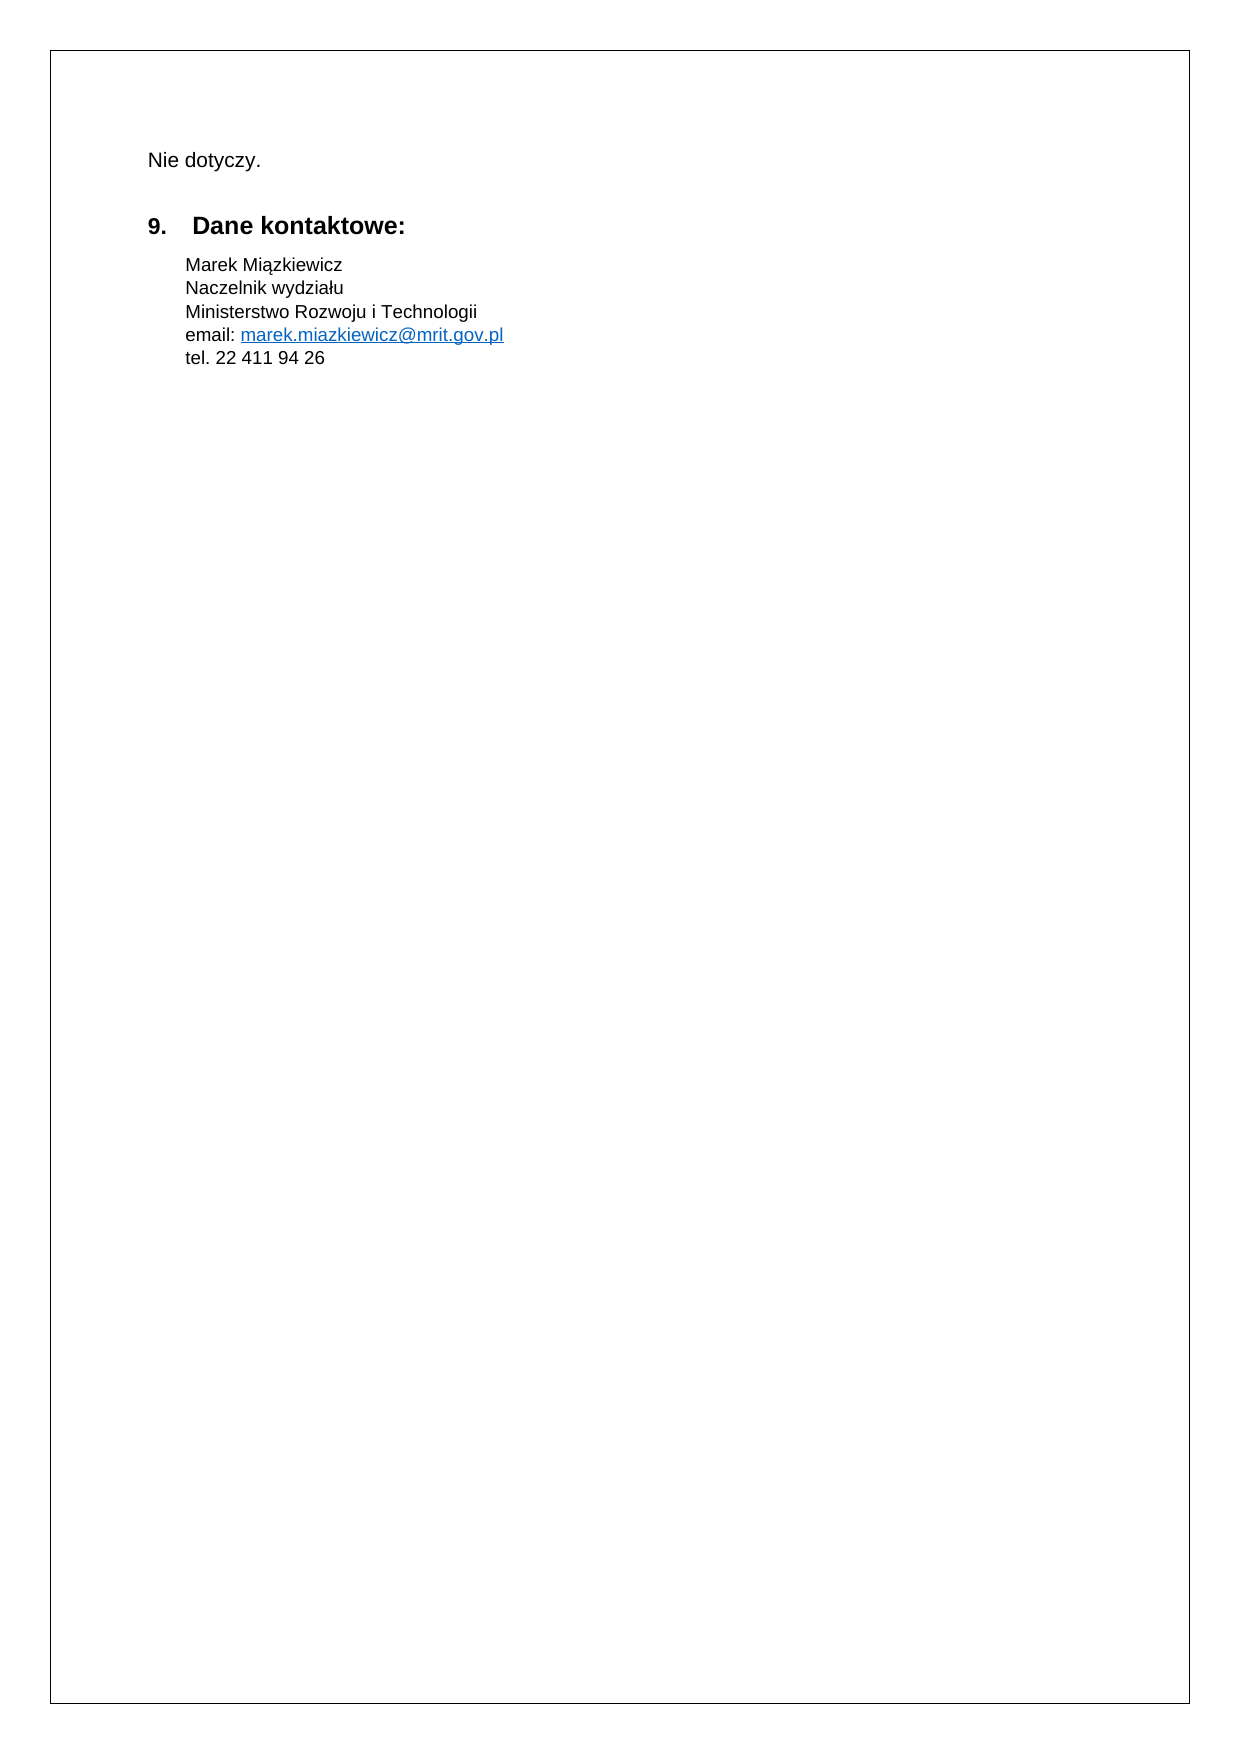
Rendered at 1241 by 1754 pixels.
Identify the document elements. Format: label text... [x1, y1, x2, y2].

text Nie dotyczy. [148, 147, 1093, 171]
list tel. 22 411 94 26 [185, 347, 1093, 368]
list Ministerstwo Rozwoju i Technologii [185, 300, 1093, 322]
list Marek Miązkiewicz [185, 254, 1093, 276]
list Dane kontaktowe: [148, 211, 1093, 239]
list email: marek.miazkiewicz@mrit.gov.pl [185, 324, 1093, 345]
list Naczelnik wydziału [185, 277, 1093, 299]
